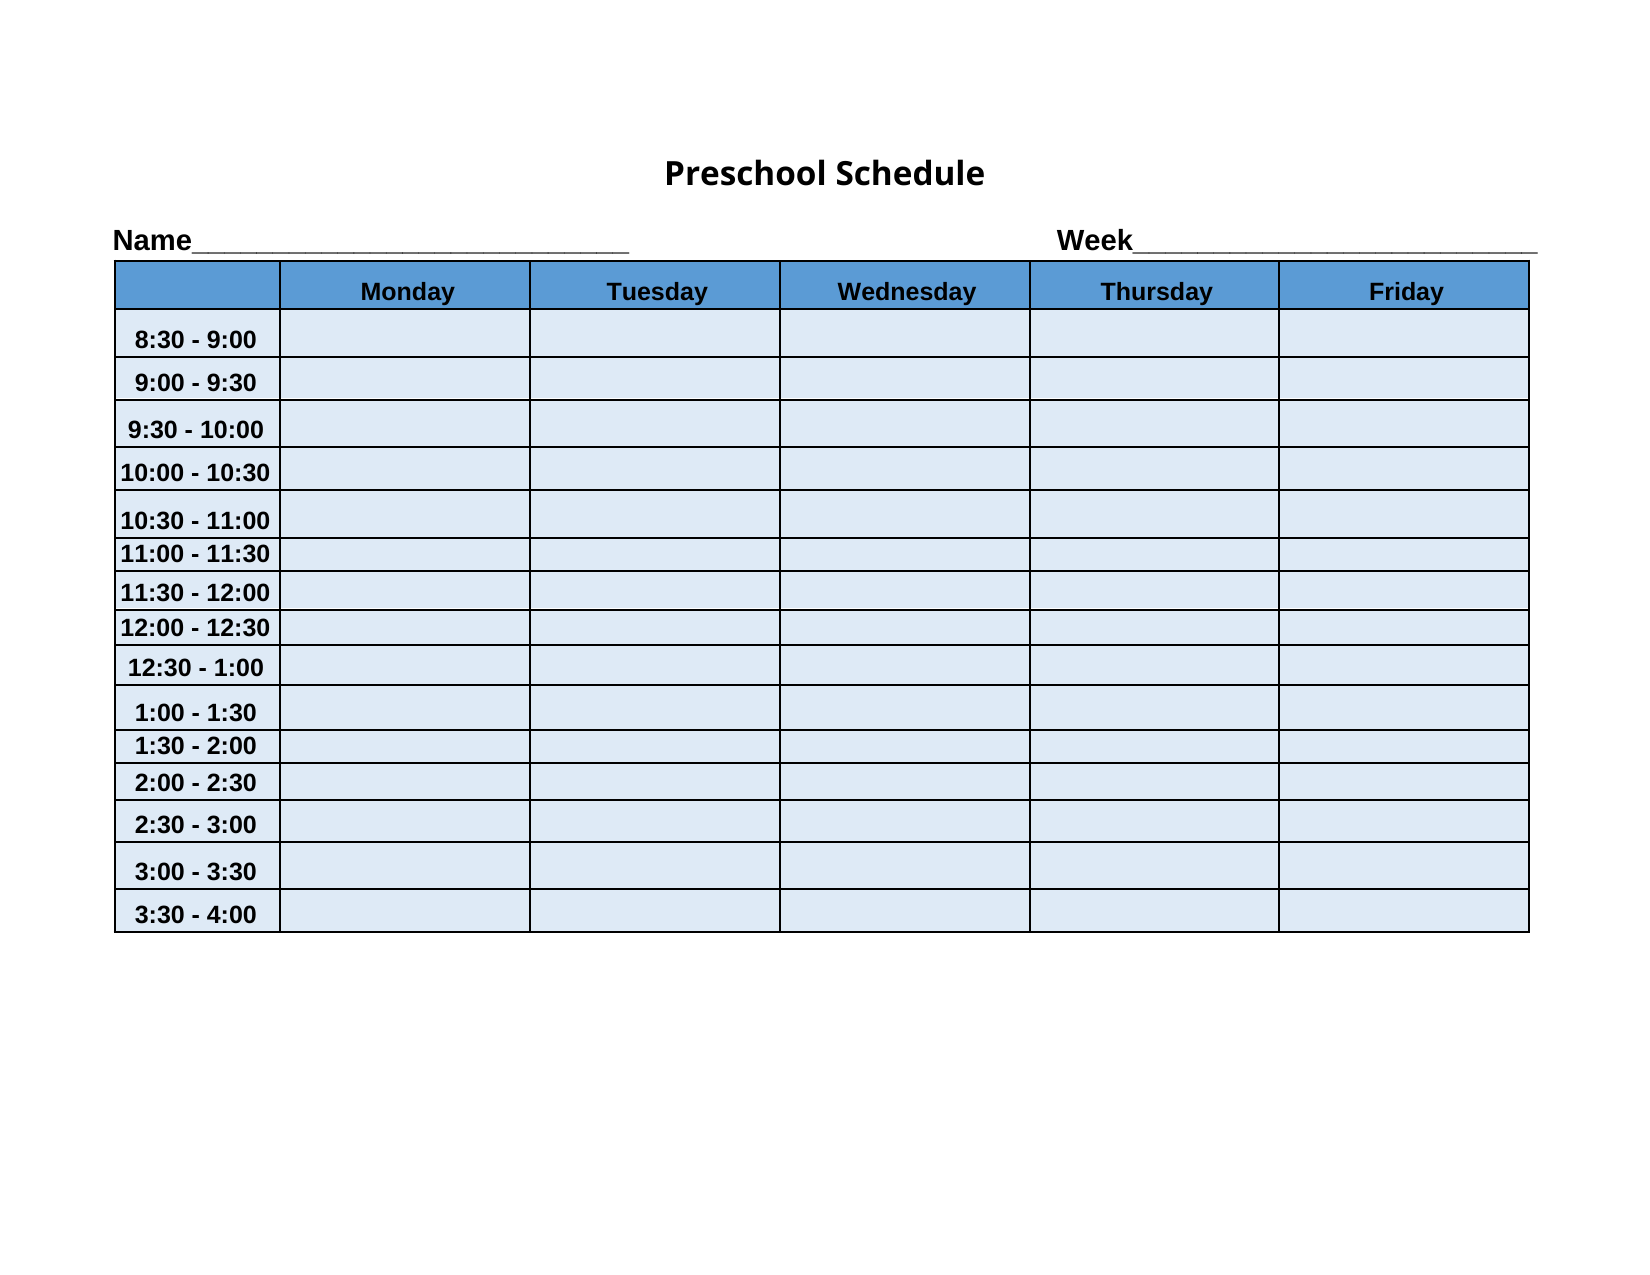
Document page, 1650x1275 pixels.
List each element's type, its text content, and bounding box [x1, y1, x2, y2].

table_cell [531, 401, 779, 446]
table_cell [281, 686, 529, 729]
table_cell [781, 448, 1029, 489]
table_cell [531, 491, 779, 537]
table_cell 3:00 - 3:30 [116, 843, 279, 888]
table_cell [531, 310, 779, 356]
table_cell [281, 358, 529, 398]
table_cell 3:30 - 4:00 [116, 890, 279, 931]
table_cell [281, 448, 529, 489]
table_cell [1031, 539, 1278, 570]
table_cell [1280, 731, 1528, 762]
table_cell [531, 801, 779, 841]
text Name___________________________ Week_________________________ [112, 223, 1538, 257]
table_cell [781, 491, 1029, 537]
table_cell [531, 731, 779, 762]
table_cell [1031, 611, 1278, 644]
table_cell [781, 611, 1029, 644]
table_cell [781, 572, 1029, 608]
table_cell 2:00 - 2:30 [116, 764, 279, 799]
table_cell [1031, 731, 1278, 762]
table_cell [781, 686, 1029, 729]
table_cell 1:30 - 2:00 [116, 731, 279, 762]
table_cell [281, 611, 529, 644]
table_cell [281, 310, 529, 356]
table_cell 10:00 - 10:30 [116, 448, 279, 489]
table_cell [281, 401, 529, 446]
table_cell [531, 358, 779, 398]
table_cell [781, 358, 1029, 398]
table_cell 12:30 - 1:00 [116, 646, 279, 684]
table_cell [1031, 448, 1278, 489]
table_cell 11:30 - 12:00 [116, 572, 279, 608]
table_cell [1031, 310, 1278, 356]
table_cell [1031, 401, 1278, 446]
table_cell [281, 801, 529, 841]
table_cell [781, 890, 1029, 931]
table_header Monday [281, 262, 529, 308]
table_cell [781, 310, 1029, 356]
table_cell [1031, 358, 1278, 398]
table_cell [1031, 764, 1278, 799]
table_header Wednesday [781, 262, 1029, 308]
table_cell [781, 801, 1029, 841]
table_cell [1280, 401, 1528, 446]
table_cell [1280, 764, 1528, 799]
table_cell [1031, 801, 1278, 841]
table_cell [1280, 611, 1528, 644]
table_cell [1280, 539, 1528, 570]
table_cell 10:30 - 11:00 [116, 491, 279, 537]
table_cell [1280, 310, 1528, 356]
table_cell [781, 764, 1029, 799]
table_cell [1031, 890, 1278, 931]
table_cell [1280, 843, 1528, 888]
table_header Friday [1280, 262, 1528, 308]
table_cell [531, 611, 779, 644]
table_cell [281, 764, 529, 799]
table_cell [531, 686, 779, 729]
table_cell [531, 646, 779, 684]
table_cell 9:00 - 9:30 [116, 358, 279, 398]
table_cell [531, 448, 779, 489]
table_cell [1280, 491, 1528, 537]
table_cell [1280, 358, 1528, 398]
table_cell [1280, 686, 1528, 729]
table_cell [781, 401, 1029, 446]
table_cell [281, 843, 529, 888]
table_header Tuesday [531, 262, 779, 308]
table_cell 11:00 - 11:30 [116, 539, 279, 570]
table_cell [1031, 646, 1278, 684]
table_cell [1280, 448, 1528, 489]
table_cell [781, 843, 1029, 888]
table_cell [781, 731, 1029, 762]
table_cell [281, 491, 529, 537]
table_cell [1280, 646, 1528, 684]
table_cell 1:00 - 1:30 [116, 686, 279, 729]
table_cell [1280, 572, 1528, 608]
table_cell [281, 539, 529, 570]
table_cell [281, 890, 529, 931]
table_cell [281, 731, 529, 762]
table_cell [1280, 801, 1528, 841]
table_cell [1280, 890, 1528, 931]
table_cell [1031, 572, 1278, 608]
table_cell 12:00 - 12:30 [116, 611, 279, 644]
table_cell [1031, 686, 1278, 729]
table_cell 2:30 - 3:00 [116, 801, 279, 841]
table_cell [531, 572, 779, 608]
table_cell [1031, 491, 1278, 537]
table_header [116, 262, 279, 308]
table_cell [531, 764, 779, 799]
table_cell [531, 843, 779, 888]
table_header Thursday [1031, 262, 1278, 308]
table_cell [781, 539, 1029, 570]
table_cell [1031, 843, 1278, 888]
table_cell [531, 890, 779, 931]
table_cell [781, 646, 1029, 684]
table_cell 8:30 - 9:00 [116, 310, 279, 356]
table_cell 9:30 - 10:00 [116, 401, 279, 446]
table_cell [531, 539, 779, 570]
table_cell [281, 646, 529, 684]
text Preschool Schedule [112, 150, 1537, 195]
table_cell [281, 572, 529, 608]
